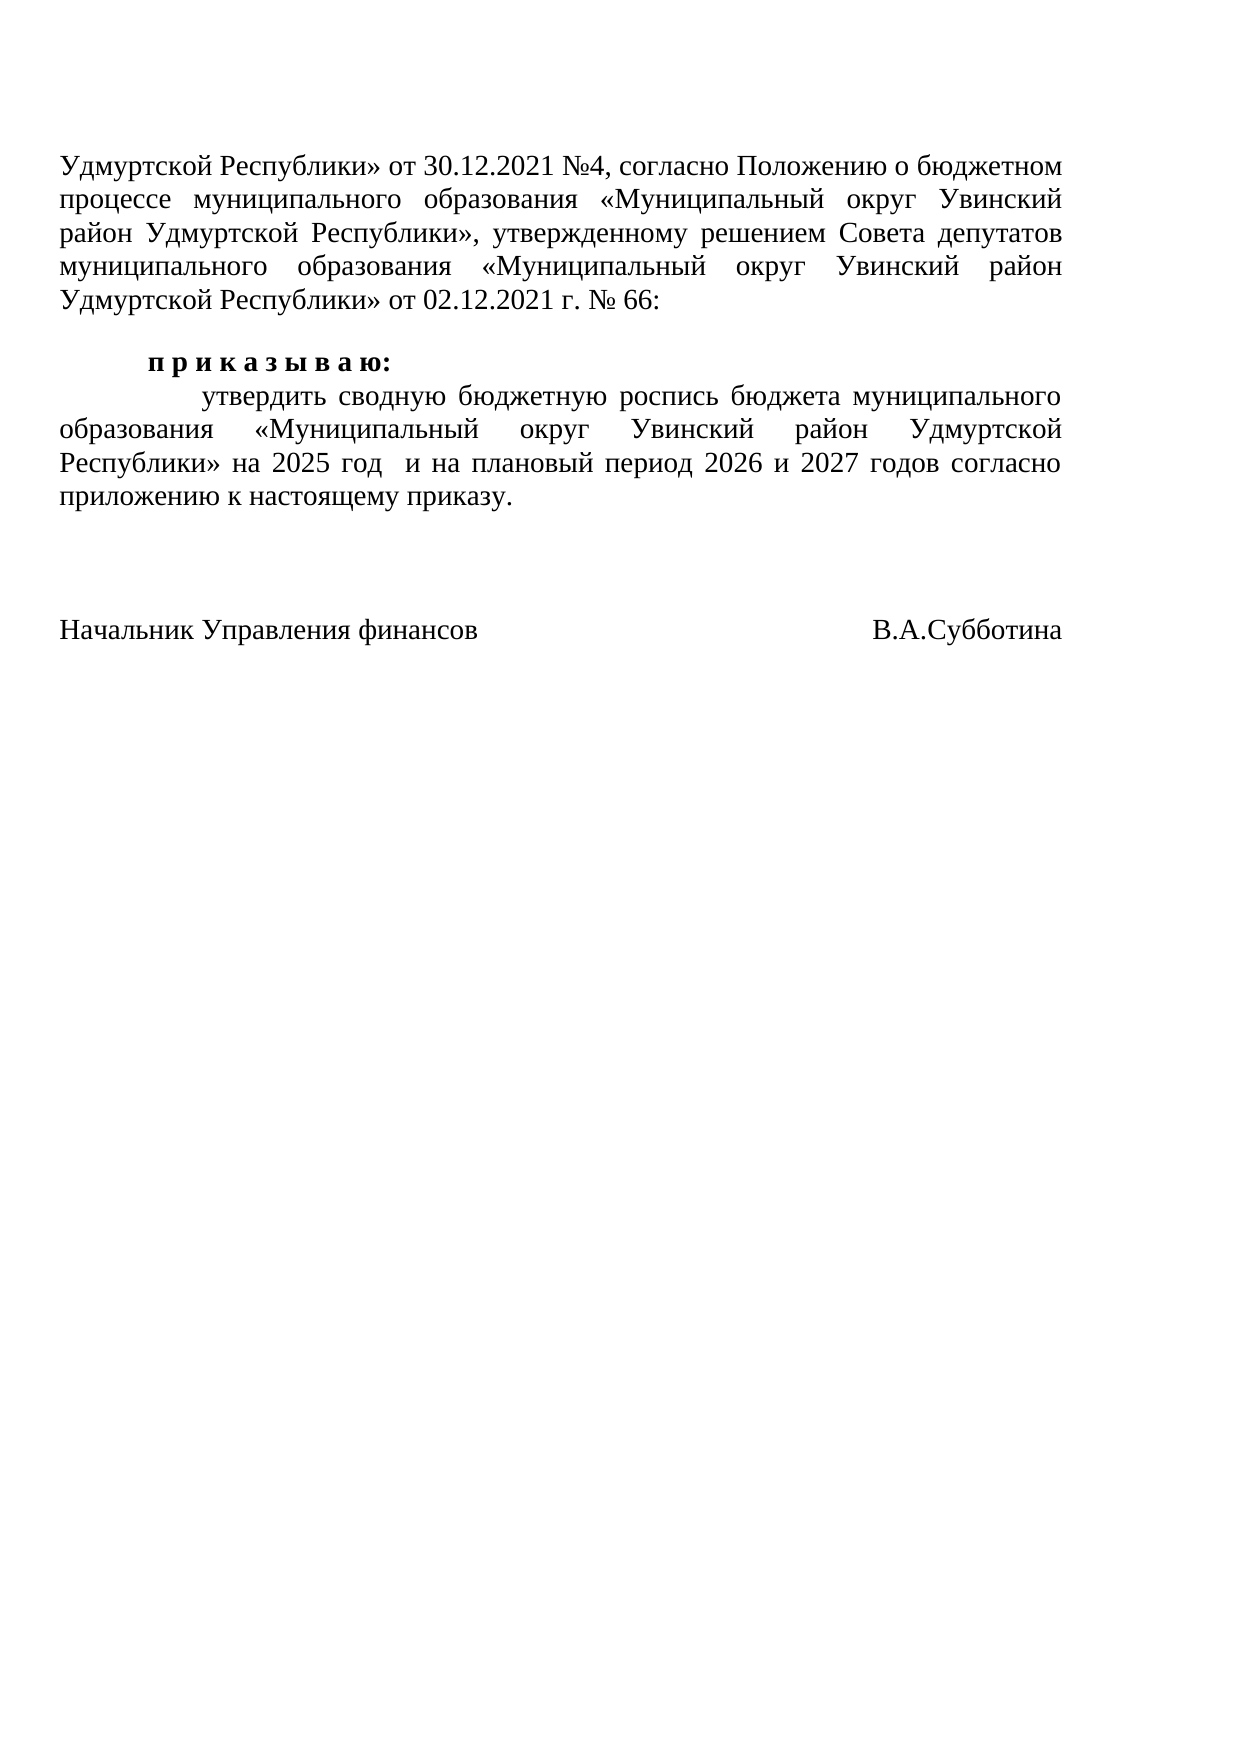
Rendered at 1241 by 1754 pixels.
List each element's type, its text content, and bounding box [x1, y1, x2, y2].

text п р и к а з ы в а ю: [59, 344, 1063, 378]
text утвердить сводную бюджетную роспись бюджета муниципального образования «Муниципальный округ Увинский район Удмуртской Республики» на 2025 год и на плановый период 2026 и 2027 годов согласно приложению к настоящему приказу. [59, 378, 1063, 512]
text Начальник Управления финансов В.А.Субботина [59, 612, 1063, 646]
